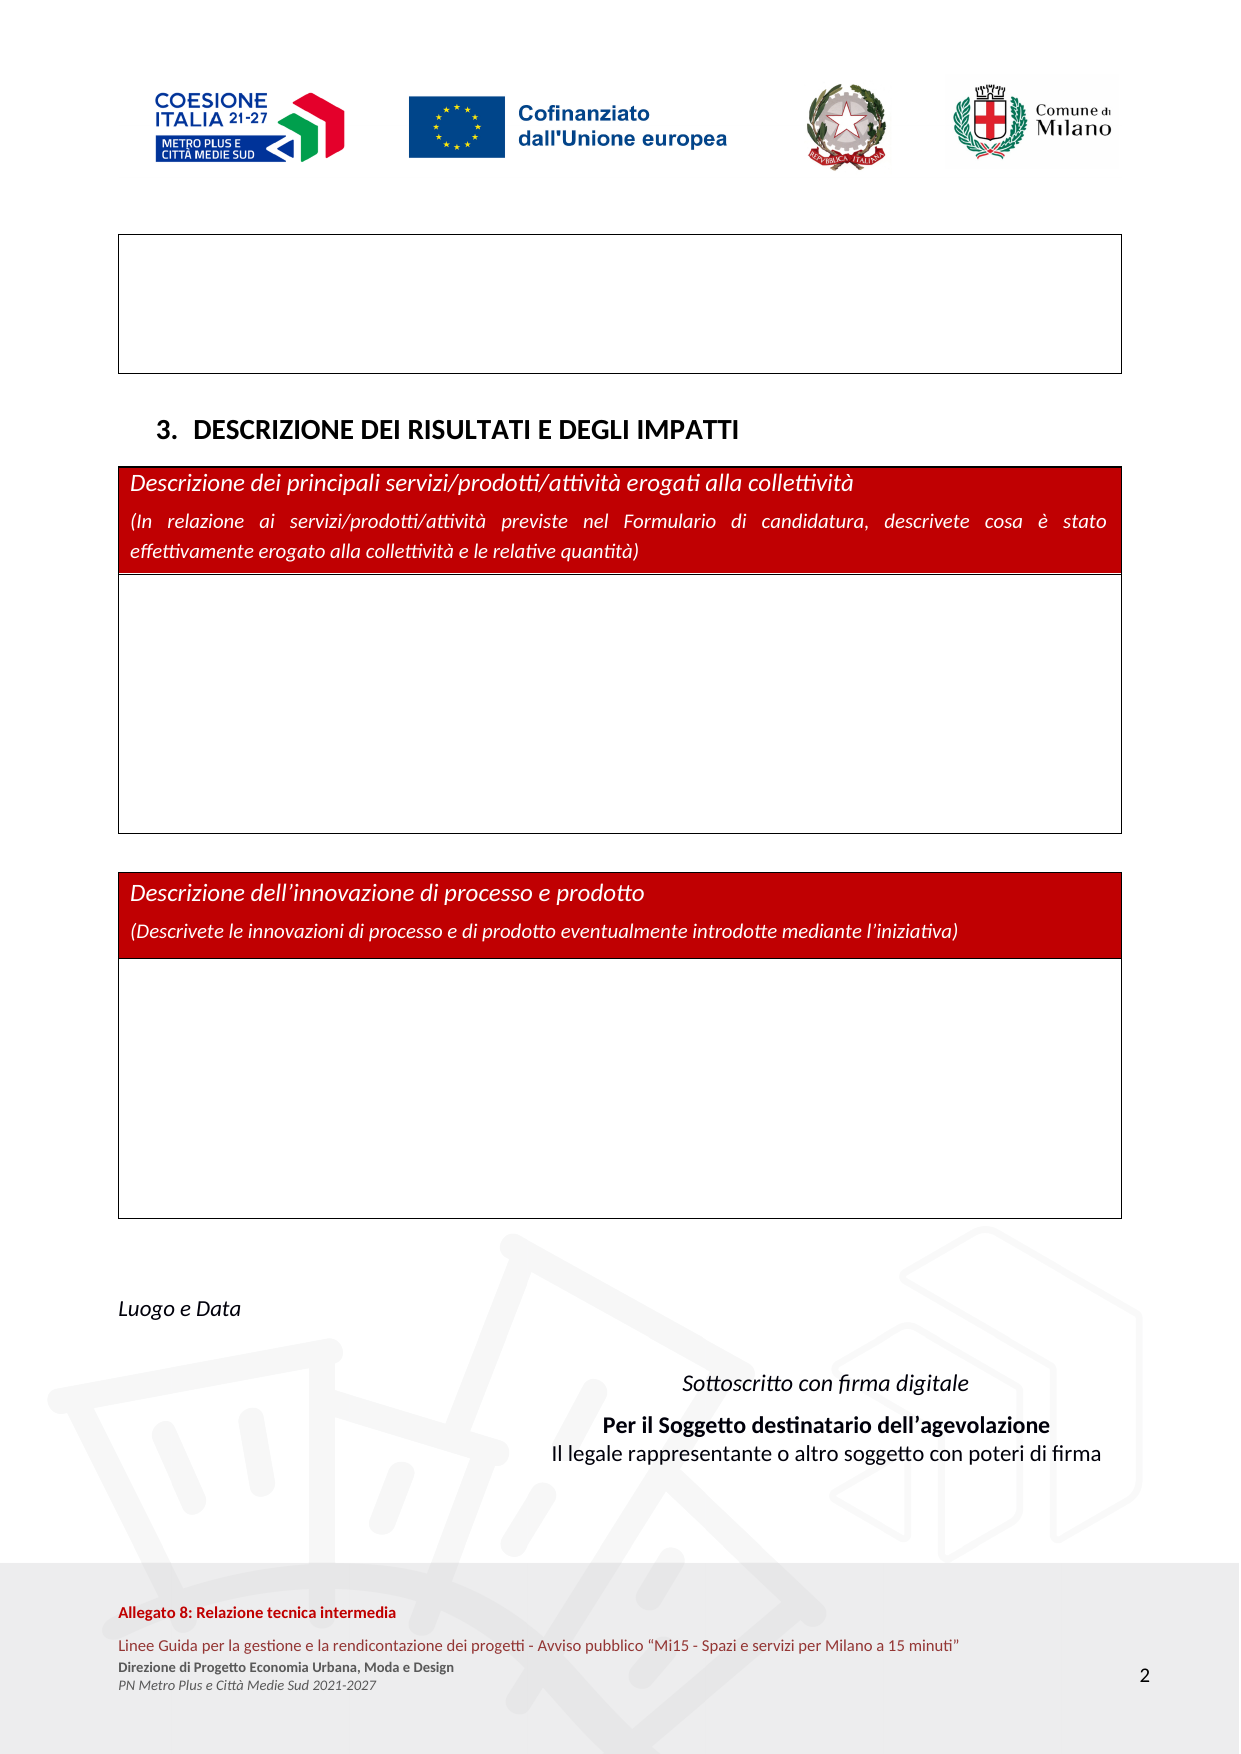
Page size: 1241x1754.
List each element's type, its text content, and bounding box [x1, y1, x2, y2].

table_cell [119, 575, 1121, 833]
table_header Descrizione dei principali servizi/prodotti/attività erogati alla collettività (In relazione ai servizi/prodotti/attività previste nel Formulario di candidatura, descrivete cosa è stato effettivamente erogato alla collettività e le relative quantità) [119, 468, 1121, 573]
list DESCRIZIONE dei risultati e degli impatti [156, 411, 1122, 447]
text Il legale rappresentante o altro soggetto con poteri di firma [532, 1439, 1122, 1467]
picture [118, 73, 1122, 178]
text Per il Soggetto destinatario dell’agevolazione [532, 1410, 1122, 1439]
picture [0, 1128, 1239, 1754]
text Luogo e Data [118, 1294, 1122, 1322]
table_cell [119, 959, 1121, 1218]
table_cell [119, 235, 1121, 373]
text Sottoscritto con firma digitale [532, 1368, 1122, 1397]
table_header Descrizione dell’innovazione di processo e prodotto (Descrivete le innovazioni di processo e di prodotto eventualmente introdotte mediante l’iniziativa) [119, 873, 1121, 958]
